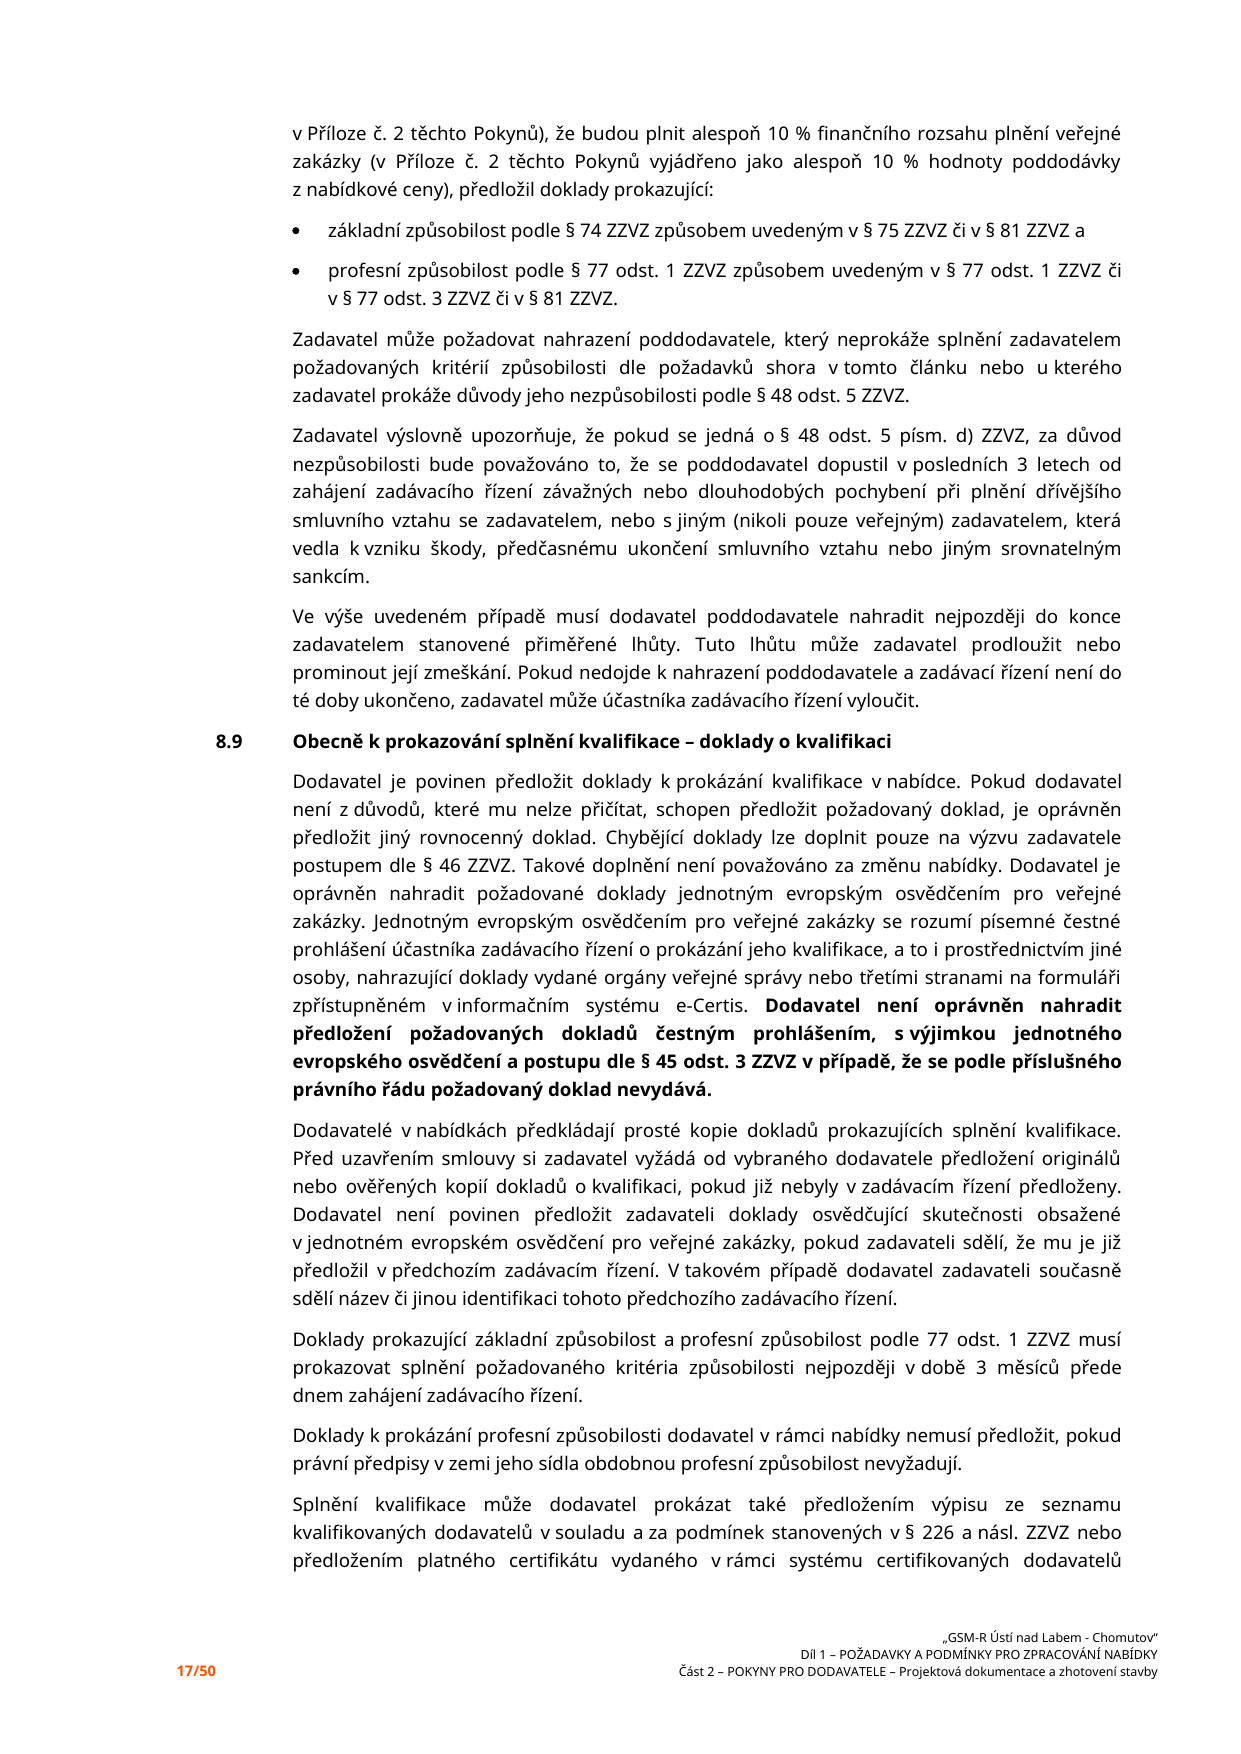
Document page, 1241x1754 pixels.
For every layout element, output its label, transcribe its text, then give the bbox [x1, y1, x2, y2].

text Dodavatel je povinen předložit doklady k prokázání kvalifikace v nabídce. Pokud dodavatel není z důvodů, které mu nelze přičítat, schopen předložit požadovaný doklad, je oprávněn předložit jiný rovnocenný doklad. Chybějící doklady lze doplnit pouze na výzvu zadavatele postupem dle § 46 ZZVZ. Takové doplnění není považováno za změnu nabídky. Dodavatel je oprávněn nahradit požadované doklady jednotným evropským osvědčením pro veřejné zakázky. Jednotným evropským osvědčením pro veřejné zakázky se rozumí písemné čestné prohlášení účastníka zadávacího řízení o prokázání jeho kvalifikace, a to i prostřednictvím jiné osoby, nahrazující doklady vydané orgány veřejné správy nebo třetími stranami na formuláři zpřístupněném v informačním systému e-Certis. Dodavatel není oprávněn nahradit předložení požadovaných dokladů čestným prohlášením, s výjimkou jednotného evropského osvědčení a postupu dle § 45 odst. 3 ZZVZ v případě, že se podle příslušného právního řádu požadovaný doklad nevydává. [292, 768, 1122, 1102]
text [292, 1491, 1122, 1573]
text Ve výše uvedeném případě musí dodavatel poddodavatele nahradit nejpozději do konce zadavatelem stanovené přiměřené lhůty. Tuto lhůtu může zadavatel prodloužit nebo prominout její zmeškání. Pokud nedojde k nahrazení poddodavatele a zadávací řízení není do té doby ukončeno, zadavatel může účastníka zadávacího řízení vyloučit. [292, 603, 1122, 713]
text Dodavatelé v nabídkách předkládají prosté kopie dokladů prokazujících splnění kvalifikace. Před uzavřením smlouvy si zadavatel vyžádá od vybraného dodavatele předložení originálů nebo ověřených kopií dokladů o kvalifikaci, pokud již nebyly v zadávacím řízení předloženy. Dodavatel není povinen předložit zadavateli doklady osvědčující skutečnosti obsažené v jednotném evropském osvědčení pro veřejné zakázky, pokud zadavateli sdělí, že mu je již předložil v předchozím zadávacím řízení. V takovém případě dodavatel zadavateli současně sdělí název či jinou identifikaci tohoto předchozího zadávacího řízení. [292, 1117, 1122, 1311]
text základní způsobilost podle § 74 ZZVZ způsobem uvedeným v § 75 ZZVZ či v § 81 ZZVZ a [292, 217, 1122, 243]
text Doklady k prokázání profesní způsobilosti dodavatel v rámci nabídky nemusí předložit, pokud právní předpisy v zemi jeho sídla obdobnou profesní způsobilost nevyžadují. [292, 1422, 1122, 1476]
text Zadavatel výslovně upozorňuje, že pokud se jedná o § 48 odst. 5 písm. d) ZZVZ, za důvod nezpůsobilosti bude považováno to, že se poddodavatel dopustil v posledních 3 letech od zahájení zadávacího řízení závažných nebo dlouhodobých pochybení při plnění dřívějšího smluvního vztahu se zadavatelem, nebo s jiným (nikoli pouze veřejným) zadavatelem, která vedla k vzniku škody, předčasnému ukončení smluvního vztahu nebo jiným srovnatelným sankcím. [292, 423, 1122, 588]
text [292, 121, 1122, 202]
text Zadavatel může požadovat nahrazení poddodavatele, který neprokáže splnění zadavatelem požadovaných kritérií způsobilosti dle požadavků shora v tomto článku nebo u kterého zadavatel prokáže důvody jeho nezpůsobilosti podle § 48 odst. 5 ZZVZ. [292, 326, 1122, 408]
text Obecně k prokazování splnění kvalifikace – doklady o kvalifikaci [216, 728, 1122, 753]
text Doklady prokazující základní způsobilost a profesní způsobilost podle 77 odst. 1 ZZVZ musí prokazovat splnění požadovaného kritéria způsobilosti nejpozději v době 3 měsíců přede dnem zahájení zadávacího řízení. [292, 1326, 1122, 1407]
text profesní způsobilost podle § 77 odst. 1 ZZVZ způsobem uvedeným v § 77 odst. 1 ZZVZ či v § 77 odst. 3 ZZVZ či v § 81 ZZVZ. [292, 258, 1122, 311]
